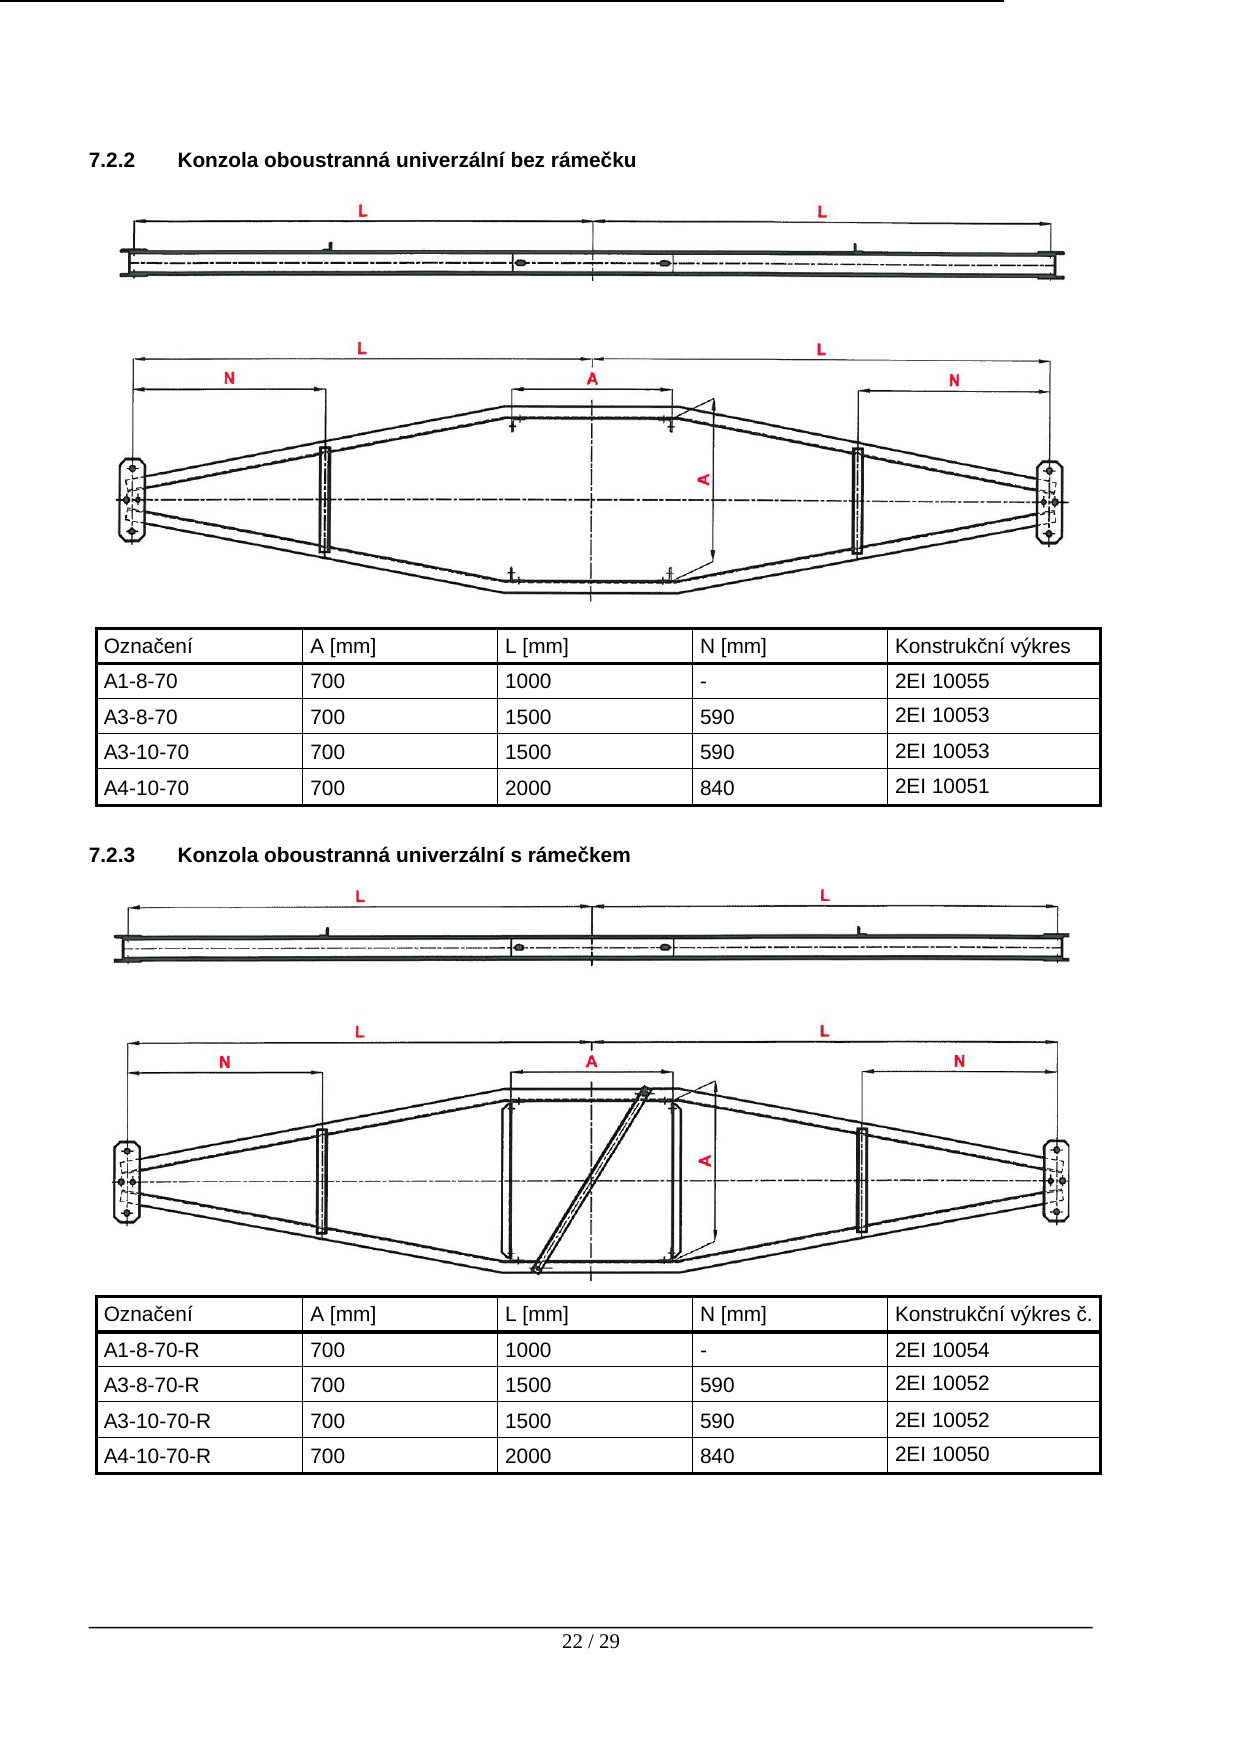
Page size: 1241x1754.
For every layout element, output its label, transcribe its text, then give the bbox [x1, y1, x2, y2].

table_cell 2EI 10053 [888, 699, 1099, 733]
table_cell 2EI 10051 [888, 769, 1099, 804]
table_cell 2000 [498, 1438, 692, 1472]
table_cell A3-8-70 [98, 699, 302, 733]
table_cell 700 [303, 769, 497, 804]
table_cell - [693, 665, 887, 697]
table_header L [mm] [498, 1298, 692, 1330]
table_cell 700 [303, 1334, 497, 1366]
list Konzola oboustranná univerzální s rámečkem [89, 843, 1092, 867]
table_cell 590 [693, 734, 887, 768]
table_cell A3-10-70-R [98, 1402, 302, 1437]
table_cell 2EI 10054 [888, 1334, 1099, 1366]
table_cell 700 [303, 734, 497, 768]
table_cell 840 [693, 769, 887, 804]
table_cell A4-10-70 [98, 769, 302, 804]
table_cell 700 [303, 699, 497, 733]
table_header Označení [98, 1298, 302, 1330]
table_cell A1-8-70-R [98, 1334, 302, 1366]
table_cell 2EI 10053 [888, 734, 1099, 768]
table_cell 1500 [498, 1402, 692, 1437]
table_cell 840 [693, 1438, 887, 1472]
table_cell - [693, 1334, 887, 1366]
table_cell 700 [303, 1367, 497, 1401]
table_header N [mm] [693, 630, 887, 662]
table_header Označení [98, 630, 302, 662]
table_cell 590 [693, 1402, 887, 1437]
table_header A [mm] [303, 630, 497, 662]
table_cell 2000 [498, 769, 692, 804]
table_cell A3-8-70-R [98, 1367, 302, 1401]
table_cell A4-10-70-R [98, 1438, 302, 1472]
table_cell 590 [693, 1367, 887, 1401]
table_cell 590 [693, 699, 887, 733]
table_cell 1000 [498, 1334, 692, 1366]
table_cell A3-10-70 [98, 734, 302, 768]
list Konzola oboustranná univerzální bez rámečku [89, 148, 1092, 172]
table_cell 2EI 10050 [888, 1438, 1099, 1472]
table_header N [mm] [693, 1298, 887, 1330]
table_cell 1000 [498, 665, 692, 697]
table_cell 2EI 10055 [888, 665, 1099, 697]
table_cell 700 [303, 1438, 497, 1472]
table_cell A1-8-70 [98, 665, 302, 697]
table_header A [mm] [303, 1298, 497, 1330]
table_cell 2EI 10052 [888, 1367, 1099, 1401]
table_header Konstrukční výkres č. [888, 1298, 1099, 1330]
table_cell 1500 [498, 1367, 692, 1401]
table_header Konstrukční výkres [888, 630, 1099, 662]
table_cell 1500 [498, 699, 692, 733]
table_cell 700 [303, 1402, 497, 1437]
table_header L [mm] [498, 630, 692, 662]
table_cell 1500 [498, 734, 692, 768]
table_cell 2EI 10052 [888, 1402, 1099, 1437]
table_cell 700 [303, 665, 497, 697]
